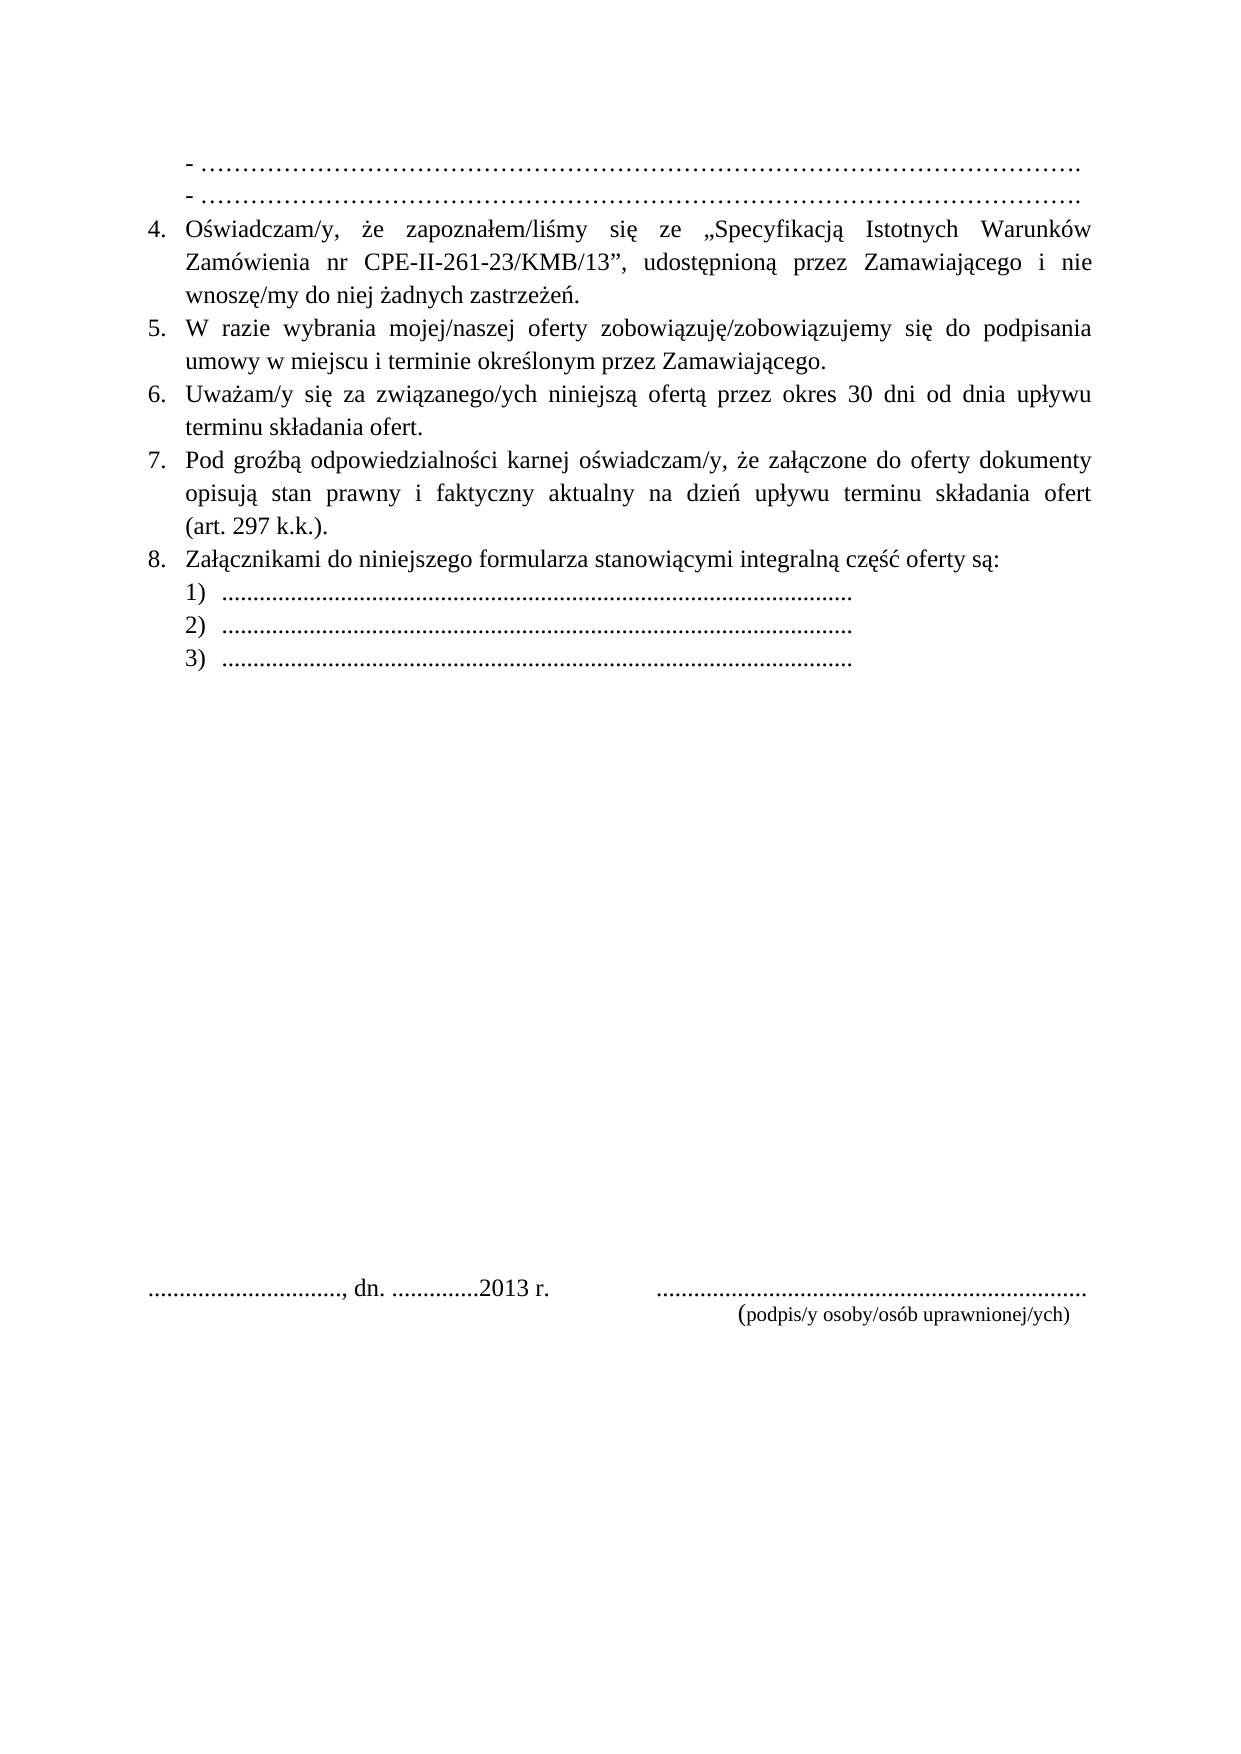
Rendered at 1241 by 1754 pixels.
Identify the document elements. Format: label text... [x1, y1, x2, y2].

text - ……………………………………………………………………………………………. [185, 181, 1093, 209]
list Pod groźbą odpowiedzialności karnej oświadczam/y, że załączone do oferty dokumenty opisują stan prawny i faktyczny aktualny na dzień upływu terminu składania ofert (art. 297 k.k.). [148, 445, 1093, 539]
text 1) ..................................................................................................... [185, 577, 1093, 606]
list Oświadczam/y, że zapoznałem/liśmy się ze „Specyfikacją Istotnych Warunków Zamówienia nr CPE-II-261-23/KMB/13”, udostępnioną przez Zamawiającego i nie wnoszę/my do niej żadnych zastrzeżeń. [148, 214, 1093, 308]
list Uważam/y się za związanego/ych niniejszą ofertą przez okres 30 dni od dnia upływu terminu składania ofert. [148, 379, 1093, 441]
text 3) ..................................................................................................... [185, 643, 1093, 672]
text (podpis/y osoby/osób uprawnionej/ych) [664, 1301, 1093, 1326]
text - ……………………………………………………………………………………………. [185, 148, 1093, 176]
text ..............................., dn. ..............2013 r. ..................................................................... [148, 1276, 1093, 1301]
text 2) ..................................................................................................... [185, 610, 1093, 639]
list Załącznikami do niniejszego formularza stanowiącymi integralną część oferty są: [148, 544, 1093, 573]
list W razie wybrania mojej/naszej oferty zobowiązuję/zobowiązujemy się do podpisania umowy w miejscu i terminie określonym przez Zamawiającego. [148, 313, 1093, 374]
